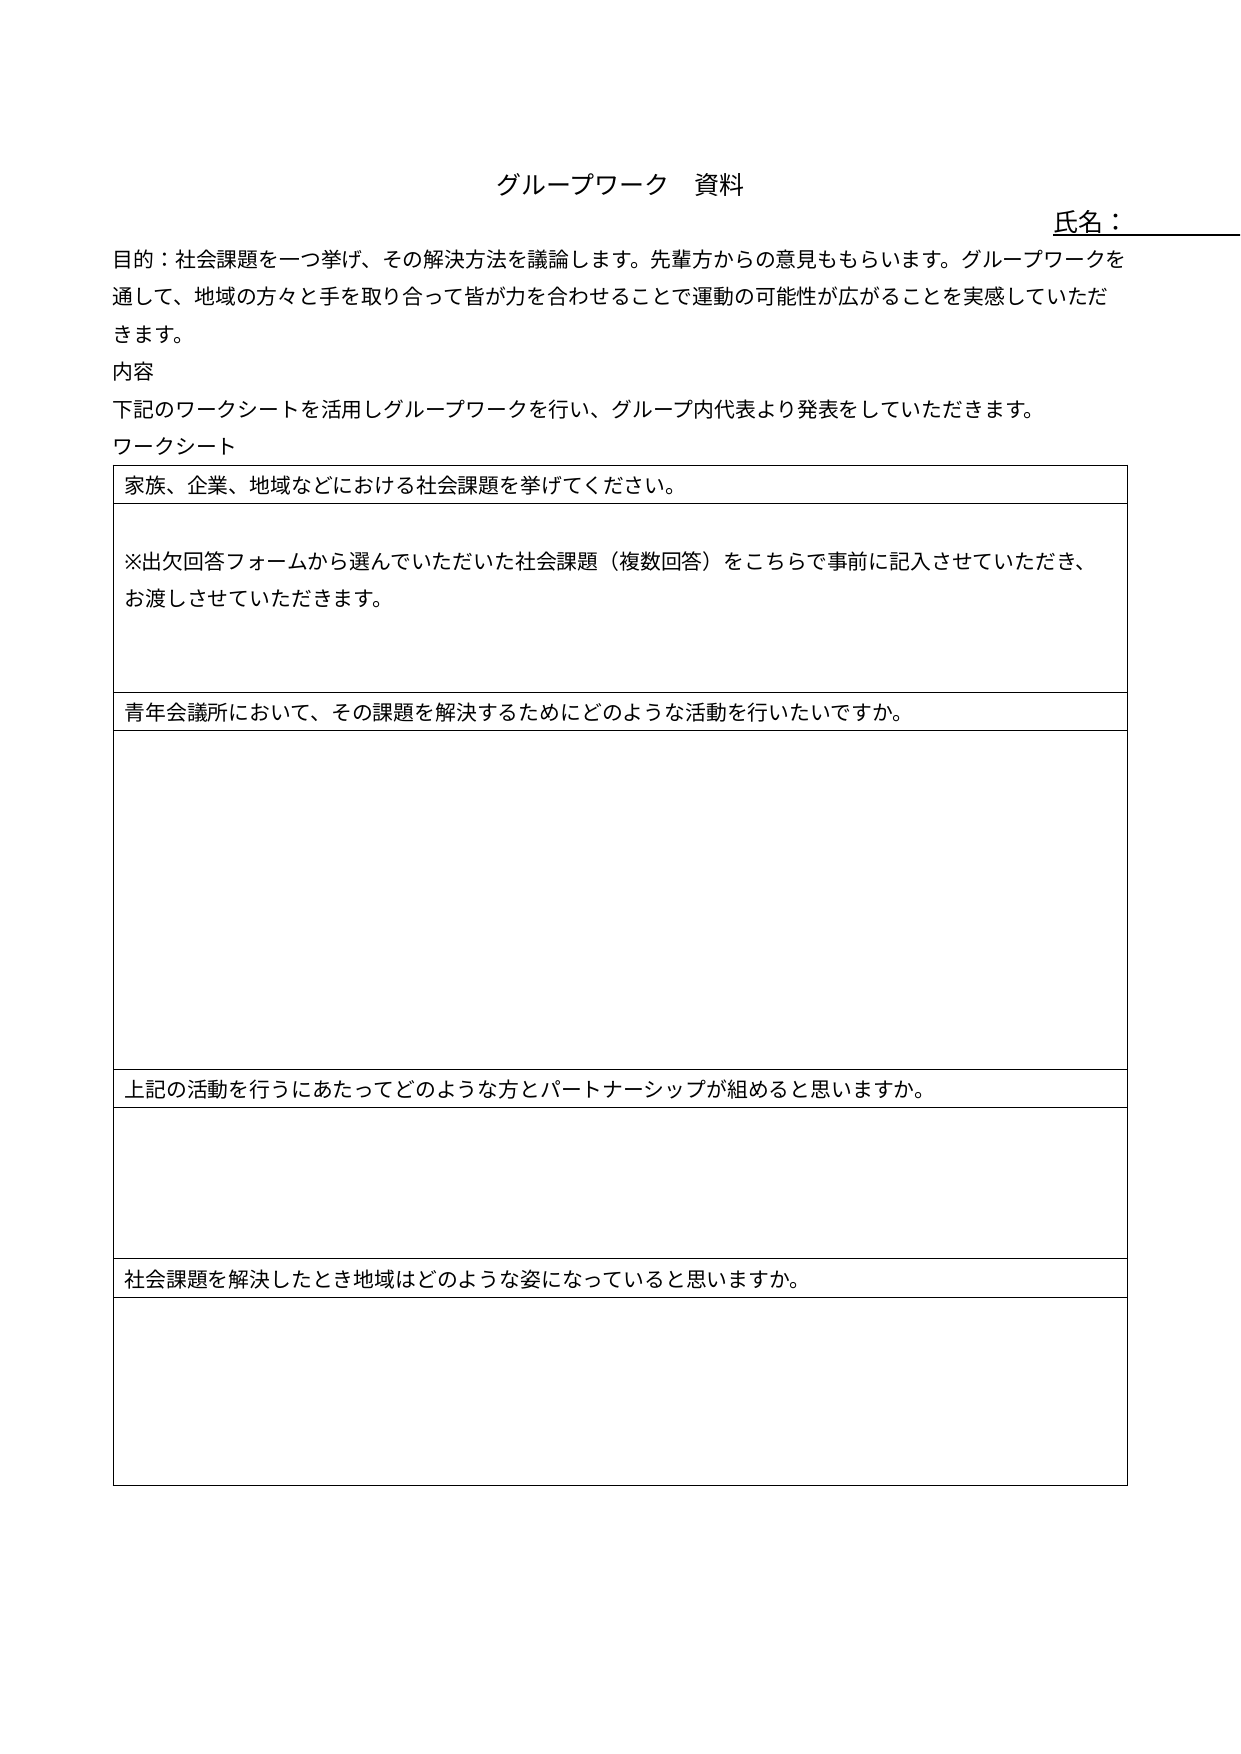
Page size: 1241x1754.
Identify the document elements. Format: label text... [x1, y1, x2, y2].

table_cell [114, 1108, 1127, 1258]
text 内容 [112, 352, 1128, 389]
text ワークシート [112, 427, 1128, 464]
table_cell ※出欠回答フォームから選んでいただいた社会課題（複数回答）をこちらで事前に記入させていただき、 お渡しさせていただきます。 [114, 504, 1127, 692]
text 目的：社会課題を一つ挙げ、その解決方法を議論します。先輩方からの意見ももらいます。グループワークを通して、地域の方々と手を取り合って皆が力を合わせることで運動の可能性が広がることを実感していただきます。 [112, 239, 1128, 352]
table_cell 上記の活動を行うにあたってどのような方とパートナーシップが組めると思いますか。 [114, 1070, 1127, 1107]
table_header 家族、企業、地域などにおける社会課題を挙げてください。 [114, 466, 1127, 503]
table_cell [114, 1298, 1127, 1485]
table_cell 社会課題を解決したとき地域はどのような姿になっていると思いますか。 [114, 1259, 1127, 1297]
text グループワーク 資料 [112, 164, 1128, 202]
text 下記のワークシートを活用しグループワークを行い、グループ内代表より発表をしていただきます。 [112, 389, 1128, 427]
text 氏名： [112, 202, 1128, 239]
table_cell [114, 731, 1127, 1069]
table_cell 青年会議所において、その課題を解決するためにどのような活動を行いたいですか。 [114, 693, 1127, 730]
